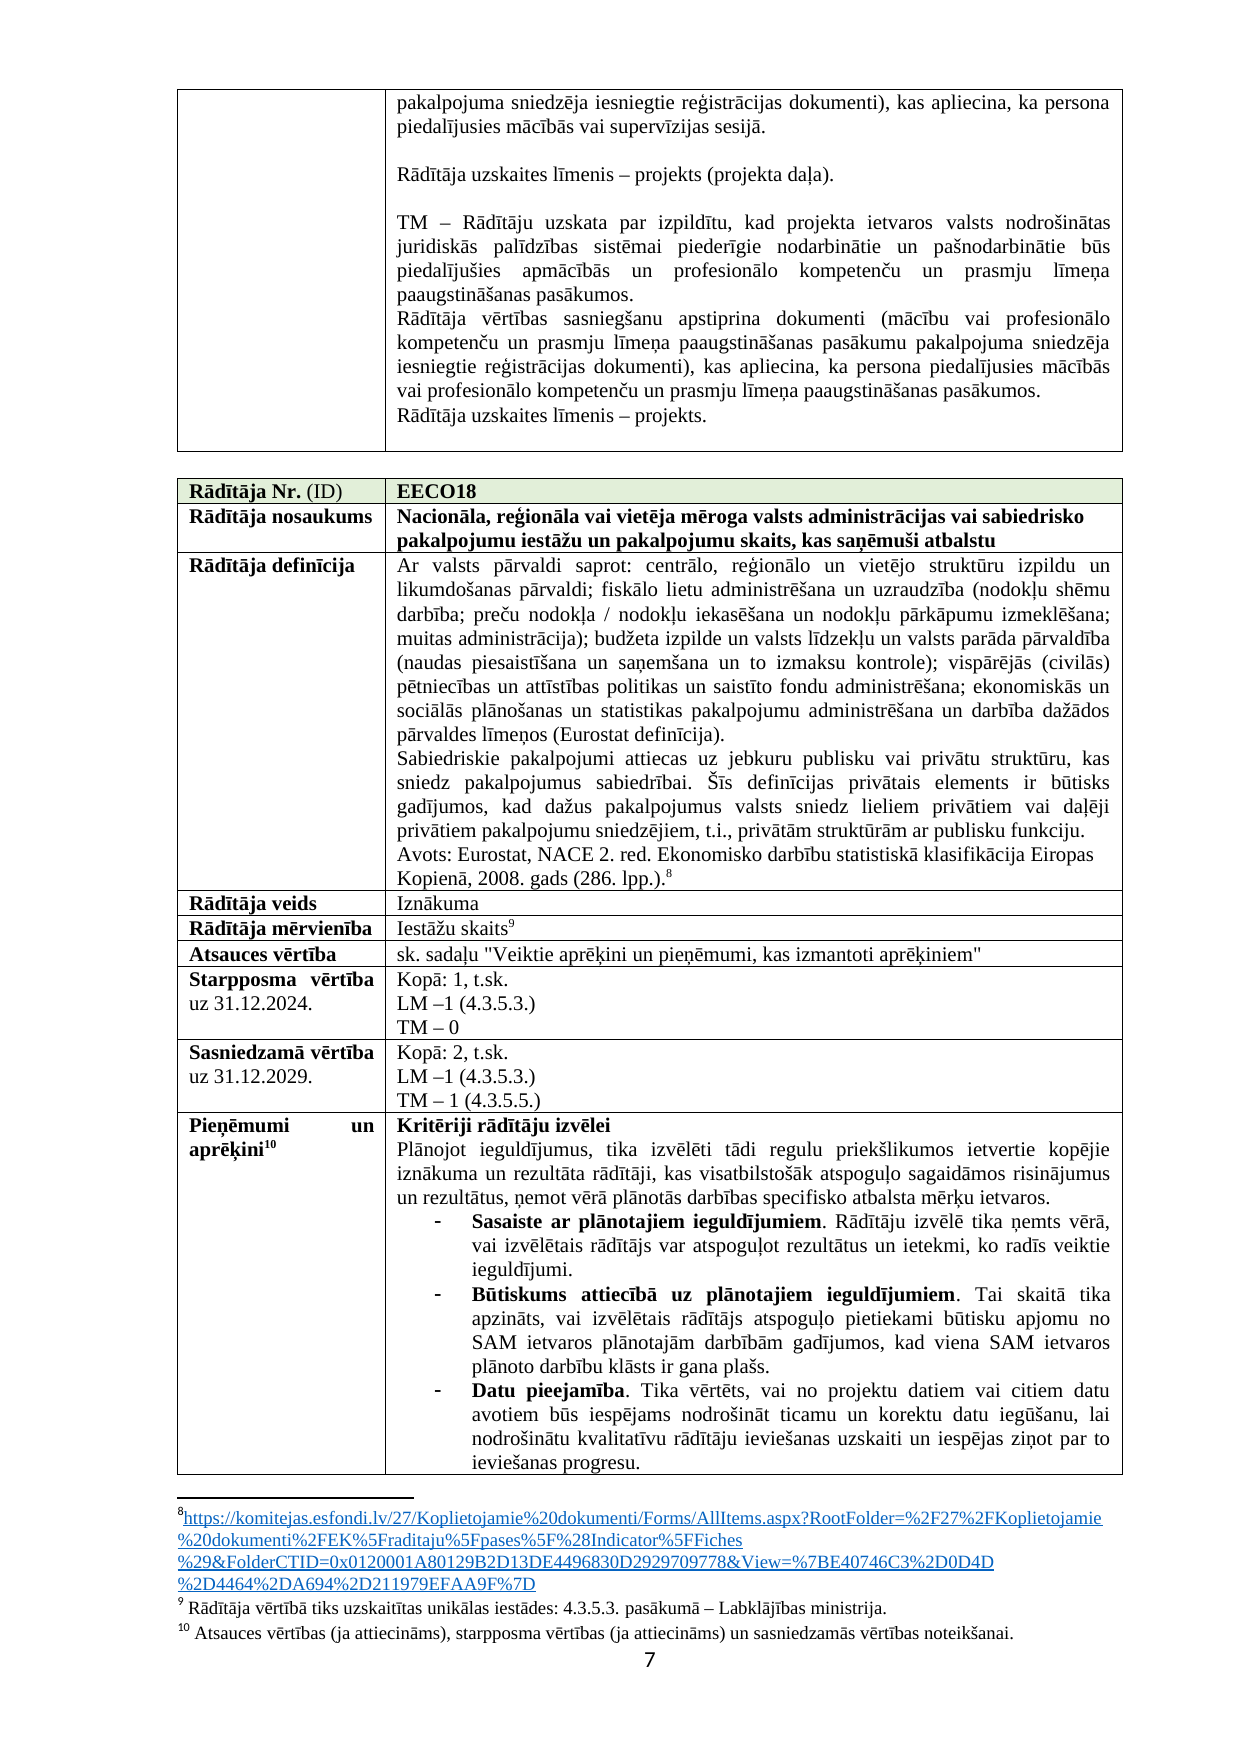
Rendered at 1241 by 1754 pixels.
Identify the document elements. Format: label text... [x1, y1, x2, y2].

table_header EECO18 [386, 479, 1122, 503]
table_cell Atsauces vērtība [178, 941, 385, 966]
table_cell Kritēriji rādītāju izvēlei Plānojot ieguldījumus, tika izvēlēti tādi regulu priekšlikumos ietvertie kopējie iznākuma un rezultāta rādītāji, kas visatbilstošāk atspoguļo sagaidāmos risinājumus un rezultātus, ņemot vērā plānotās darbības specifisko atbalsta mērķu ietvaros. Sasaiste ar plānotajiem ieguldījumiem. Rādītāju izvēlē tika ņemts vērā, vai izvēlētais rādītājs var atspoguļot rezultātus un ietekmi, ko radīs veiktie ieguldījumi. Būtiskums attiecībā uz plānotajiem ieguldījumiem. Tai skaitā tika apzināts, vai izvēlētais rādītājs atspoguļo pietiekami būtisku apjomu no SAM ietvaros plānotajām darbībām gadījumos, kad viena SAM ietvaros plānoto darbību klāsts ir gana plašs. Datu pieejamība. Tika vērtēts, vai no projektu datiem vai citiem datu avotiem būs iespējams nodrošināt ticamu un korektu datu iegūšanu, lai nodrošinātu kvalitatīvu rādītāju ieviešanas uzskaiti un iespējas ziņot par to ieviešanas progresu. [386, 1113, 1122, 1474]
table_cell Kopā: 2, t.sk. LM –1 (4.3.5.3.) TM – 1 (4.3.5.5.) [386, 1040, 1122, 1112]
table_cell Iznākuma [386, 891, 1122, 915]
table_cell sk. sadaļu "Veiktie aprēķini un pieņēmumi, kas izmantoti aprēķiniem" [386, 941, 1122, 966]
table_cell Nacionāla, reģionāla vai vietēja mēroga valsts administrācijas vai sabiedrisko pakalpojumu iestāžu un pakalpojumu skaits, kas saņēmuši atbalstu [386, 504, 1122, 552]
table_cell Rādītāja nosaukums [178, 504, 385, 552]
table_cell Rādītāja mērvienība [178, 916, 385, 940]
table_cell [178, 90, 385, 451]
table_cell Kopā: 1, t.sk. LM –1 (4.3.5.3.) TM – 0 [386, 967, 1122, 1039]
table_cell Iestāžu skaits [386, 916, 1122, 940]
table_cell Rādītāja definīcija [178, 553, 385, 890]
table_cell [386, 90, 1122, 451]
table_header Rādītāja Nr. (ID) [178, 479, 385, 503]
table_cell Starpposma vērtība uz 31.12.2024. [178, 967, 385, 1039]
table_cell Rādītāja veids [178, 891, 385, 915]
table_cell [178, 1113, 385, 1474]
table_cell Sasniedzamā vērtība uz 31.12.2029. [178, 1040, 385, 1112]
table_cell Ar valsts pārvaldi saprot: centrālo, reģionālo un vietējo struktūru izpildu un likumdošanas pārvaldi; fiskālo lietu administrēšana un uzraudzība (nodokļu shēmu darbība; preču nodokļa / nodokļu iekasēšana un nodokļu pārkāpumu izmeklēšana; muitas administrācija); budžeta izpilde un valsts līdzekļu un valsts parāda pārvaldība (naudas piesaistīšana un saņemšana un to izmaksu kontrole); vispārējās (civilās) pētniecības un attīstības politikas un saistīto fondu administrēšana; ekonomiskās un sociālās plānošanas un statistikas pakalpojumu administrēšana un darbība dažādos pārvaldes līmeņos (Eurostat definīcija). Sabiedriskie pakalpojumi attiecas uz jebkuru publisku vai privātu struktūru, kas sniedz pakalpojumus sabiedrībai. Šīs definīcijas privātais elements ir būtisks gadījumos, kad dažus pakalpojumus valsts sniedz lieliem privātiem vai daļēji privātiem pakalpojumu sniedzējiem, t.i., privātām struktūrām ar publisku funkciju. Avots: Eurostat, NACE 2. red. Ekonomisko darbību statistiskā klasifikācija Eiropas Kopienā, 2008. gads (286. lpp.). [386, 553, 1122, 890]
